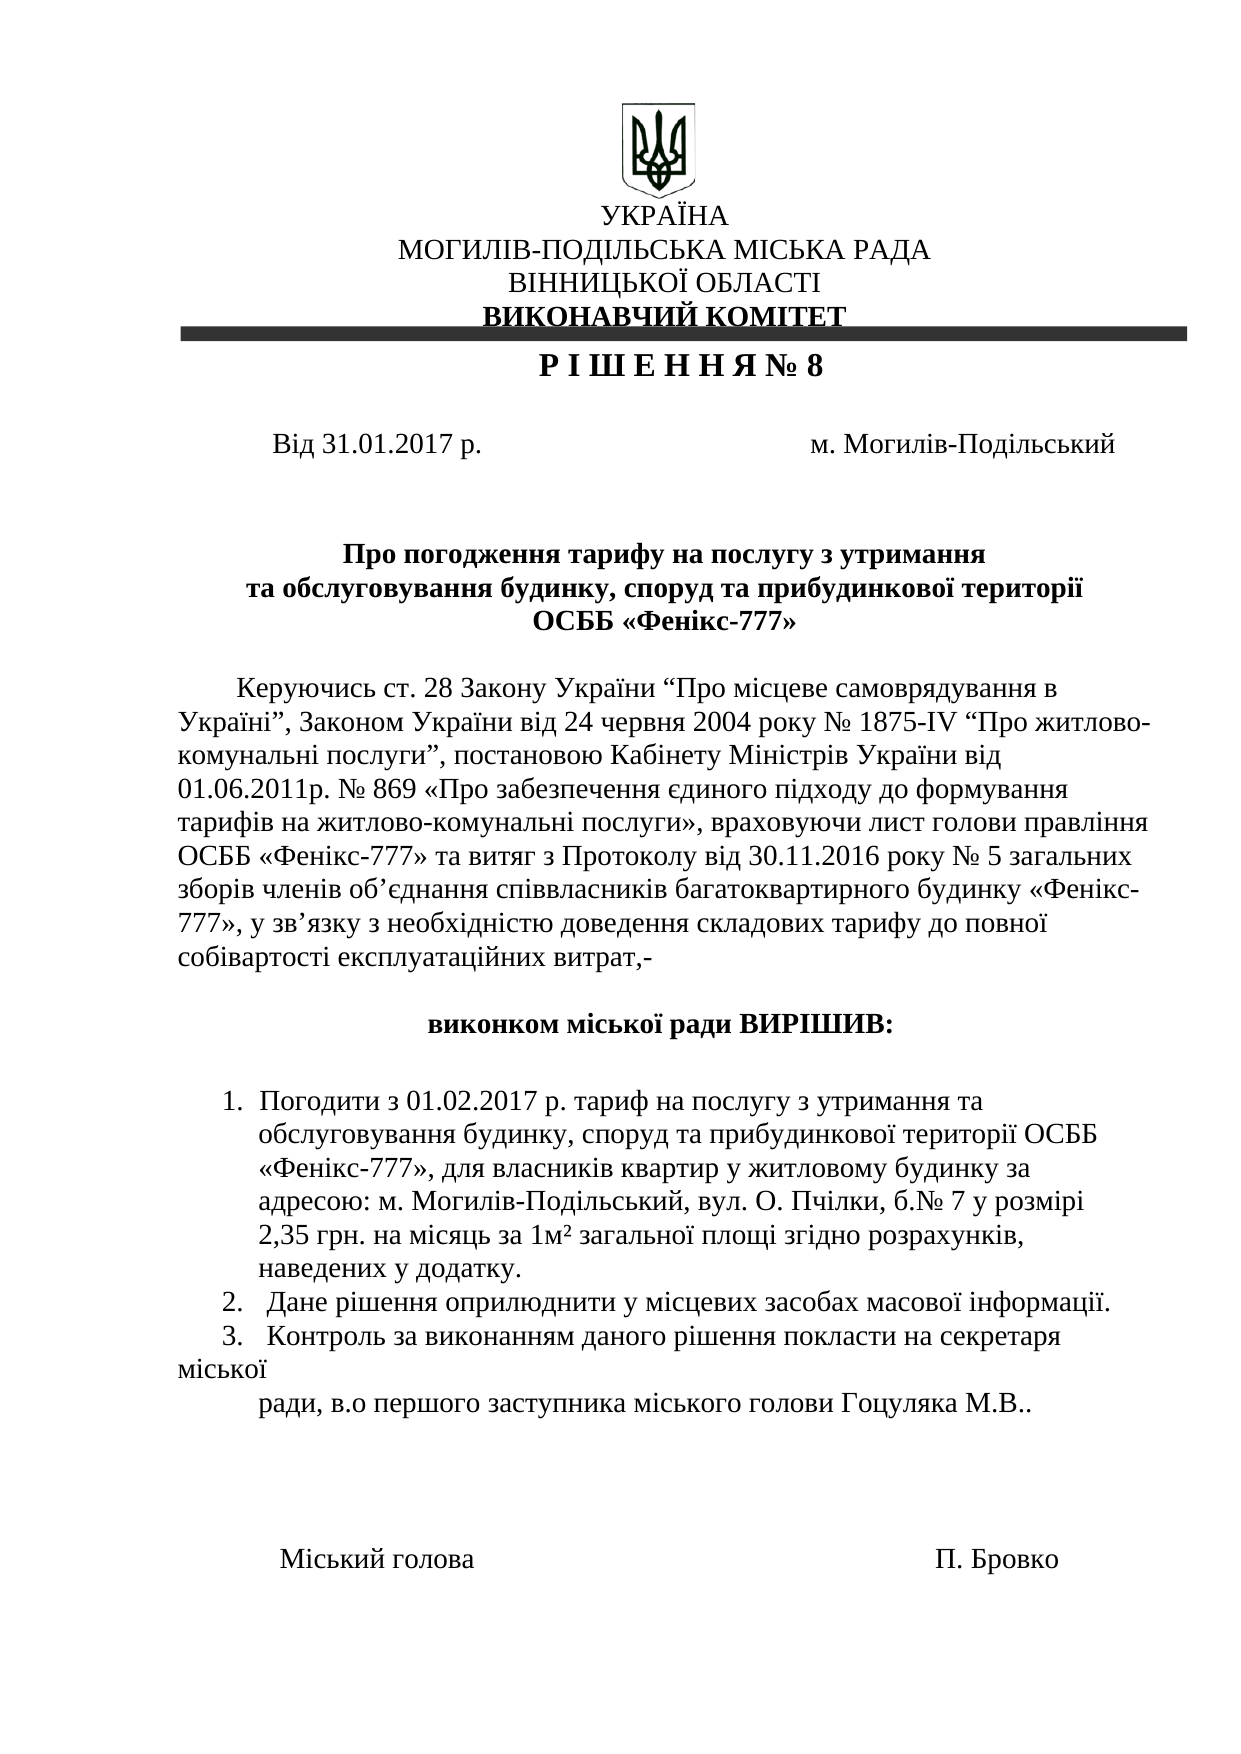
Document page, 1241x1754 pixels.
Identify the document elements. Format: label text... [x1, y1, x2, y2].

text обслуговування будинку, споруд та прибудинкової території ОСББ [222, 1116, 1152, 1150]
text адресою: м. Могилів-Подільський, вул. О. Пчілки, б.№ 7 у розмірі [222, 1183, 1152, 1217]
text та обслуговування будинку, споруд та прибудинкової території [177, 570, 1152, 603]
list Дане рішення оприлюднити у місцевих засобах масової інформації. [177, 1284, 1152, 1318]
text 2,35 грн. на місяць за 1м² загальної площі згідно розрахунків, [222, 1217, 1152, 1251]
list виконком міської ради ВИРІШИВ: [252, 1006, 1152, 1039]
text ВИКОНАВЧИЙ КОМІТЕТ [177, 299, 1152, 332]
text Керуючись ст. 28 Закону України “Про місцеве самоврядування в Україні”, Законом України від 24 червня 2004 року № 1875-ІV “Про житлово-комунальні послуги”, постановою Кабінету Міністрів України від 01.06.2011р. № 869 «Про забезпечення єдиного підходу до формування тарифів на житлово-комунальні послуги», враховуючи лист голови правління ОСББ «Фенікс-777» та витяг з Протоколу від 30.11.2016 року № 5 загальних зборів членів об’єднання співвласників багатоквартирного будинку «Фенікс-777», у зв’язку з необхідністю доведення складових тарифу до повної собівартості експлуатаційних витрат,- [177, 670, 1152, 972]
list Погодити з 01.02.2017 р. тариф на послугу з утримання та [177, 1083, 1152, 1116]
text УКРАЇНА МОГИЛІВ-ПОДІЛЬСЬКА МІСЬКА РАДА ВІННИЦЬКОЇ ОБЛАСТІ [177, 198, 1152, 299]
text Міський голова П. Бровко [177, 1541, 1152, 1574]
text ОСББ «Фенікс-777» [177, 603, 1152, 637]
picture [622, 103, 696, 199]
text Від 31.01.2017 р. м. Могилів-Подільський [177, 427, 1152, 460]
text Про погодження тарифу на послугу з утримання [177, 536, 1152, 570]
text ради, в.о першого заступника міського голови Гоцуляка М.В.. [222, 1385, 1152, 1418]
list Контроль за виконанням даного рішення покласти на секретаря міської [177, 1318, 1152, 1385]
text РІШЕННЯ№8 [177, 345, 1152, 383]
text наведених у додатку. [222, 1251, 1152, 1284]
text «Фенікс-777», для власників квартир у житловому будинку за [222, 1150, 1152, 1183]
